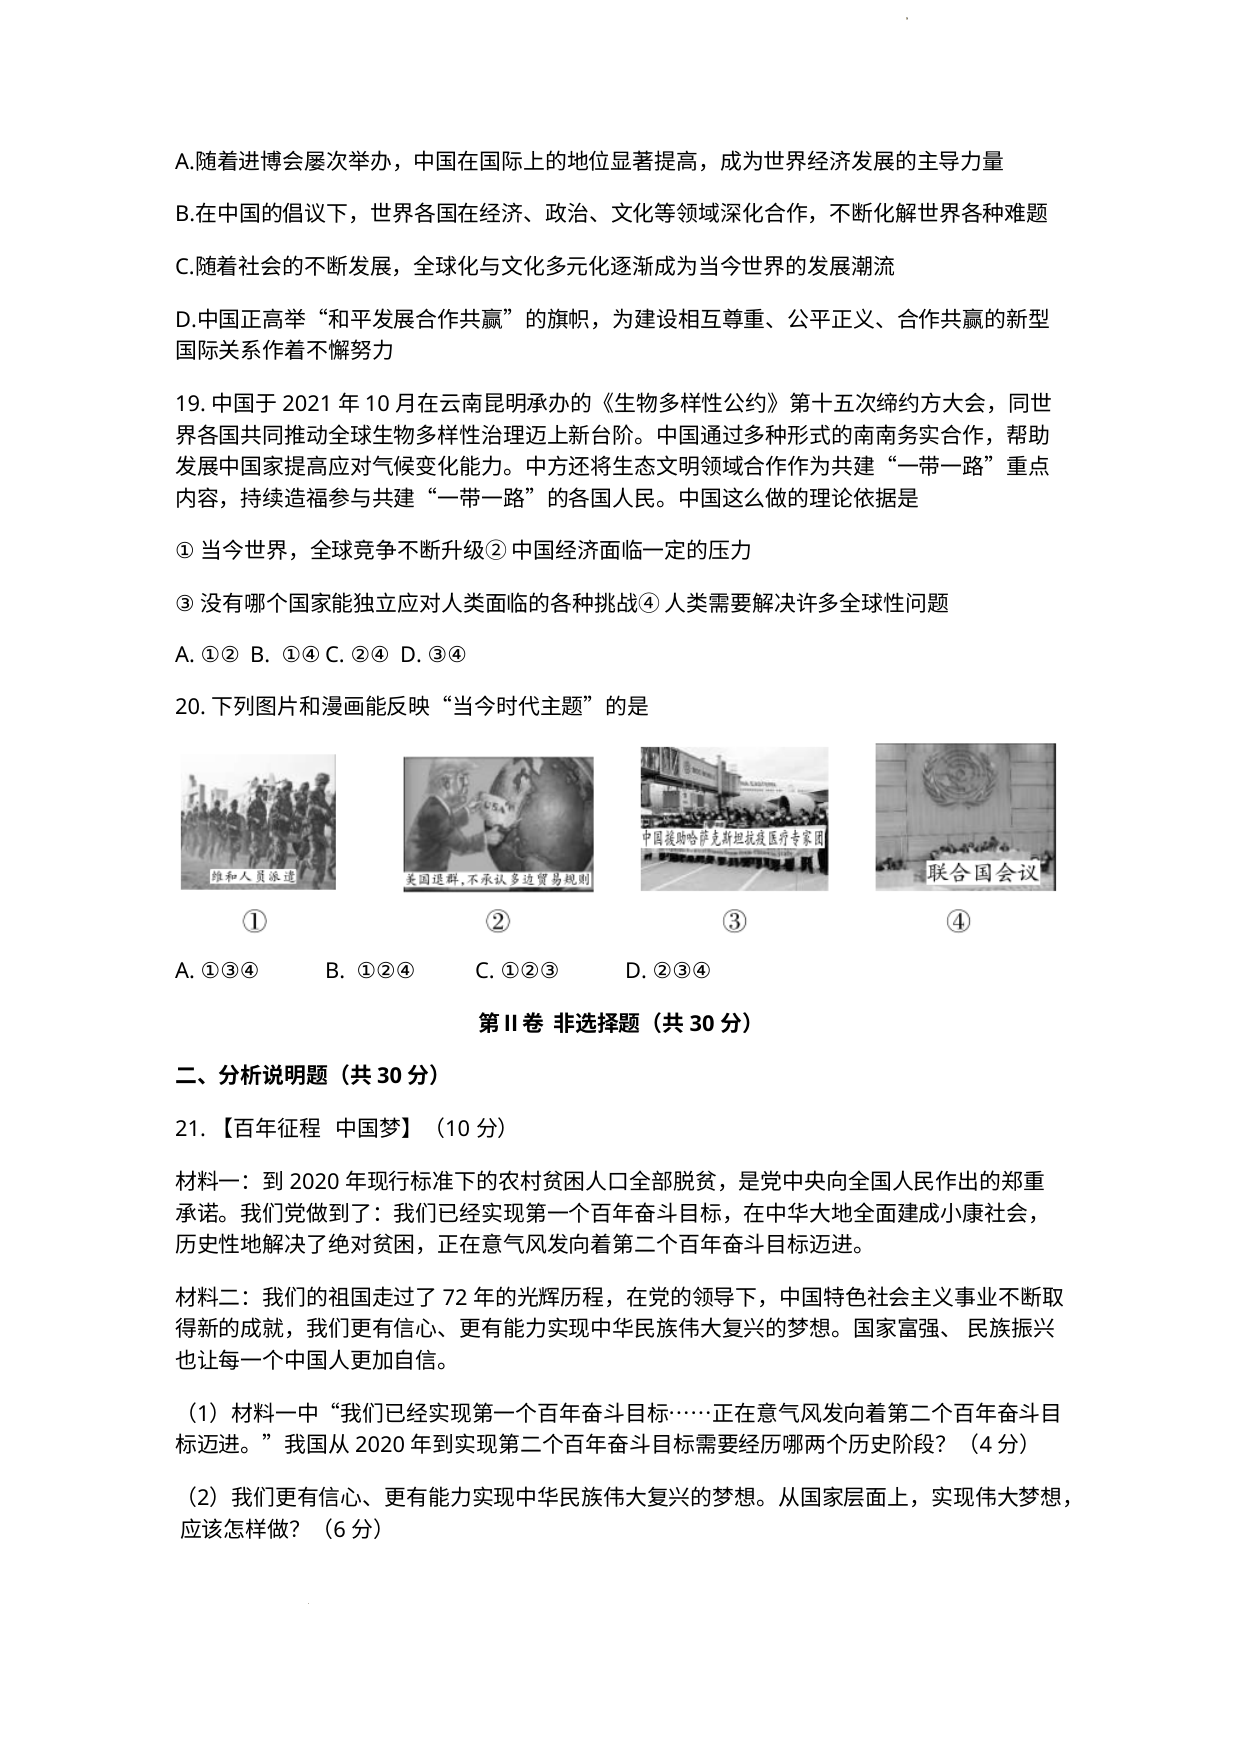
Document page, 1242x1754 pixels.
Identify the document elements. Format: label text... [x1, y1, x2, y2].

text （1）材料一中“我们已经实现第一个百年奋斗目标……正在意气风发向着第二个百年奋斗目标迈进。”我国从 2020 年到实现第二个百年奋斗目标需要经历哪两个历史阶段？（4 分） [175, 1396, 1067, 1459]
text A. ①③④ B. ①②④ C. ①②③ D. ②③④ [175, 955, 1067, 985]
text 21. 【百年征程 中国梦】（10 分） [175, 1111, 1067, 1143]
text 第Ⅱ卷 非选择题（共 30 分） [175, 1006, 1067, 1038]
text 19. 中国于 2021 年 10 月在云南昆明承办的《生物多样性公约》第十五次缔约方大会，同世界各国共同推动全球生物多样性治理迈上新台阶。中国通过多种形式的南南务实合作，帮助发展中国家提高应对气候变化能力。中方还将生态文明领域合作作为共建“一带一路”重点内容，持续造福参与共建“一带一路”的各国人民。中国这么做的理论依据是 [175, 386, 1067, 513]
text 材料一：到 2020 年现行标准下的农村贫困人口全部脱贫，是党中央向全国人民作出的郑重 承诺。我们党做到了：我们已经实现第一个百年奋斗目标，在中华大地全面建成小康社会，历史性地解决了绝对贫困，正在意气风发向着第二个百年奋斗目标迈进。 [175, 1164, 1067, 1259]
text 材料二：我们的祖国走过了 72 年的光辉历程，在党的领导下，中国特色社会主义事业不断取得新的成就，我们更有信心、更有能力实现中华民族伟大复兴的梦想。国家富强、 民族振兴也让每一个中国人更加自信。 [175, 1280, 1067, 1375]
text 二、分析说明题（共 30 分） [175, 1058, 1067, 1090]
text 20. 下列图片和漫画能反映“当今时代主题”的是 [175, 689, 1067, 721]
text （2）我们更有信心、更有能力实现中华民族伟大复兴的梦想。从国家层面上，实现伟大梦想， 应该怎样做？（6 分） [175, 1480, 1067, 1543]
text A.随着进博会屡次举办，中国在国际上的地位显著提高，成为世界经济发展的主导力量 [175, 144, 1067, 176]
text A. ①② B. ①④ C. ②④ D. ③④ [175, 639, 1067, 668]
text C.随着社会的不断发展，全球化与文化多元化逐渐成为当今世界的发展潮流 [175, 249, 1067, 281]
picture [175, 741, 1067, 935]
text ① 当今世界，全球竞争不断升级② 中国经济面临一定的压力 [175, 533, 1067, 565]
text ③ 没有哪个国家能独立应对人类面临的各种挑战④ 人类需要解决许多全球性问题 [175, 586, 1067, 618]
text B.在中国的倡议下，世界各国在经济、政治、文化等领域深化合作，不断化解世界各种难题 [175, 196, 1067, 228]
text D.中国正高举“和平发展合作共赢”的旗帜，为建设相互尊重、公平正义、合作共赢的新型国际关系作着不懈努力 [175, 302, 1067, 365]
